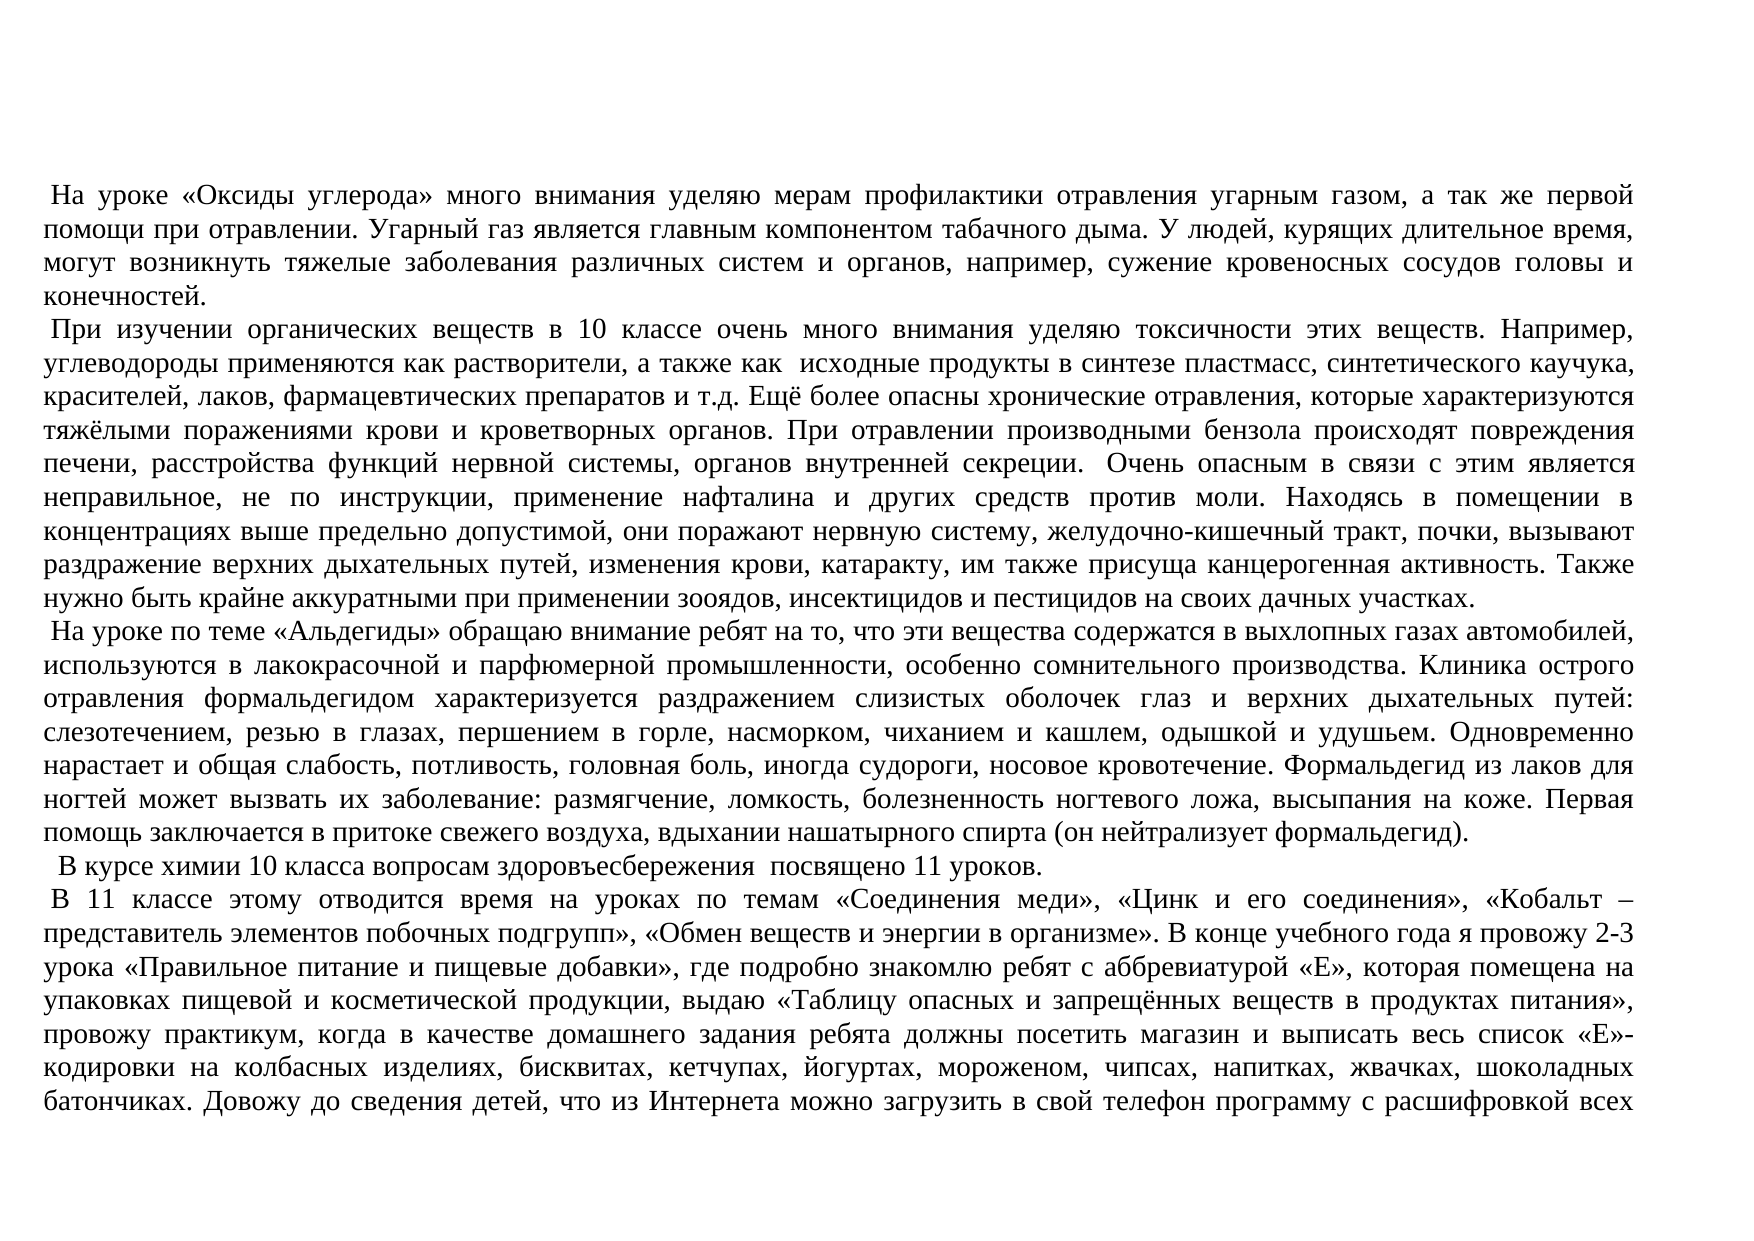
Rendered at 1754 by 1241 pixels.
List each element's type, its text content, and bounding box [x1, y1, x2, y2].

text При изучении органических веществ в 10 классе очень много внимания уделяю токсичности этих веществ. Например, углеводороды применяются как растворители, а также как исходные продукты в синтезе пластмасс, синтетического каучука, красителей, лаков, фармацевтических препаратов и т.д. Ещё более опасны хронические отравления, которые характеризуются тяжёлыми поражениями крови и кроветворных органов. При отравлении производными бензола происходят повреждения печени, расстройства функций нервной системы, органов внутренней секреции. Очень опасным в связи с этим является неправильное, не по инструкции, применение нафталина и других средств против моли. Находясь в помещении в концентрациях выше предельно допустимой, они поражают нервную систему, желудочно-кишечный тракт, почки, вызывают раздражение верхних дыхательных путей, изменения крови, катаракту, им также присуща канцерогенная активность. Также нужно быть крайне аккуратными при применении зооядов, инсектицидов и пестицидов на своих дачных участках. [43, 311, 1636, 613]
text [43, 882, 1636, 1116]
text В курсе химии 10 класса вопросам здоровъесбережения посвящено 11 уроков. [43, 848, 1636, 882]
text На уроке по теме «Альдегиды» обращаю внимание ребят на то, что эти вещества содержатся в выхлопных газах автомобилей, используются в лакокрасочной и парфюмерной промышленности, особенно сомнительного производства. Клиника острого отравления формальдегидом характеризуется раздражением слизистых оболочек глаз и верхних дыхательных путей: слезотечением, резью в глазах, першением в горле, насморком, чиханием и кашлем, одышкой и удушьем. Одновременно нарастает и общая слабость, потливость, головная боль, иногда судороги, носовое кровотечение. Формальдегид из лаков для ногтей может вызвать их заболевание: размягчение, ломкость, болезненность ногтевого ложа, высыпания на коже. Первая помощь заключается в притоке свежего воздуха, вдыхании нашатырного спирта (он нейтрализует формальдегид). [43, 613, 1636, 848]
text На уроке «Оксиды углерода» много внимания уделяю мерам профилактики отравления угарным газом, а так же первой помощи при отравлении. Угарный газ является главным компонентом табачного дыма. У людей, курящих длительное время, могут возникнуть тяжелые заболевания различных систем и органов, например, сужение кровеносных сосудов головы и конечностей. [43, 177, 1636, 311]
